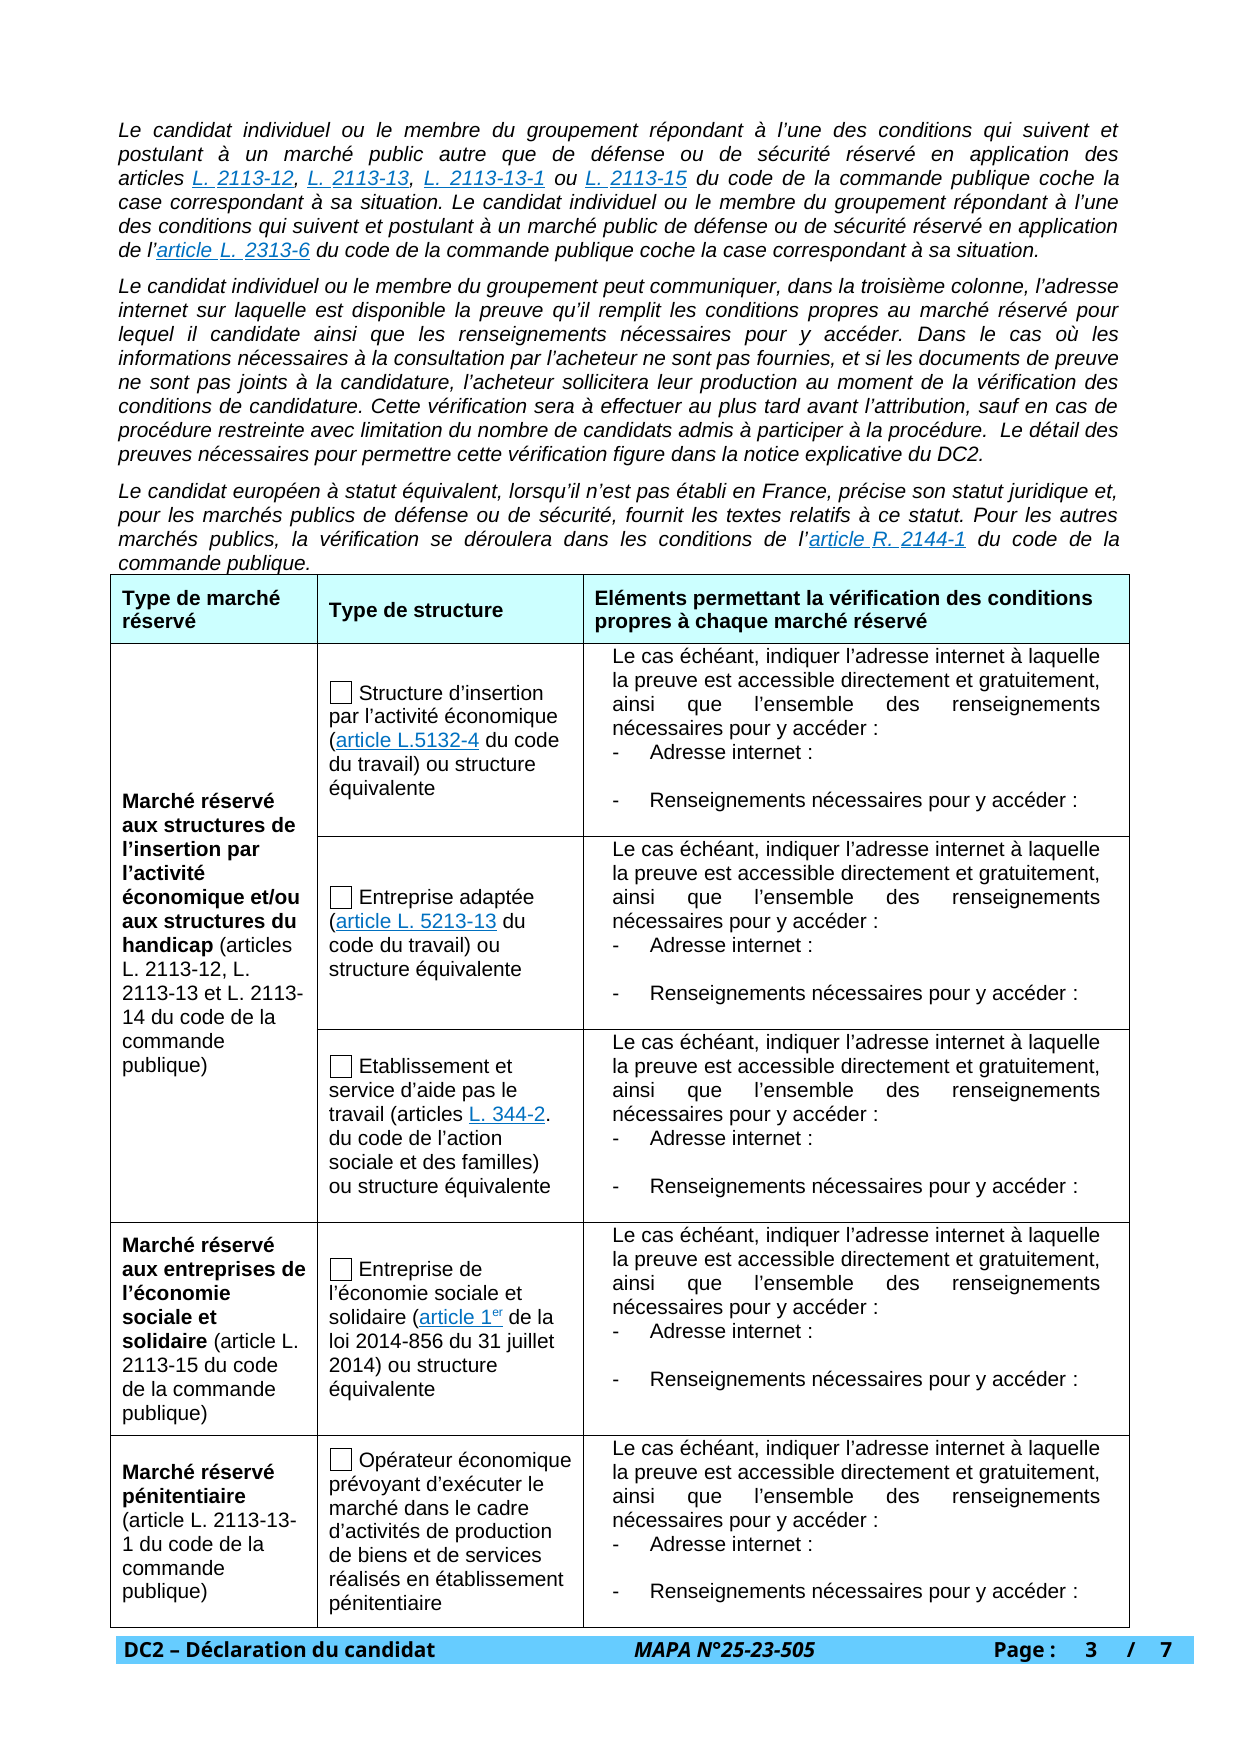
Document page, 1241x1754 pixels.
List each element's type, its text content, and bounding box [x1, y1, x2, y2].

table_cell Le cas échéant, indiquer l’adresse internet à laquelle la preuve est accessible directement et gratuitement, ainsi que l’ensemble des renseignements nécessaires pour y accéder : Adresse internet : Renseignements nécessaires pour y accéder : [584, 1030, 1129, 1222]
table_cell Structure d’insertion par l’activité économique (article L.5132-4 du code du travail) ou structure équivalente [318, 644, 583, 836]
table_cell Marché réservé aux entreprises de l’économie sociale et solidaire (article L. 2113-15 du code de la commande publique) [111, 1223, 317, 1434]
table_cell Entreprise de l’économie sociale et solidaire (article 1er de la loi 2014-856 du 31 juillet 2014) ou structure équivalente [318, 1223, 583, 1434]
table_cell Le cas échéant, indiquer l’adresse internet à laquelle la preuve est accessible directement et gratuitement, ainsi que l’ensemble des renseignements nécessaires pour y accéder : Adresse internet : Renseignements nécessaires pour y accéder : [584, 644, 1129, 836]
table_cell Etablissement et service d’aide pas le travail (articles L. 344-2. du code de l’action sociale et des familles) ou structure équivalente [318, 1030, 583, 1222]
table_cell Le cas échéant, indiquer l’adresse internet à laquelle la preuve est accessible directement et gratuitement, ainsi que l’ensemble des renseignements nécessaires pour y accéder : Adresse internet : Renseignements nécessaires pour y accéder : [584, 1223, 1129, 1434]
text Le candidat individuel ou le membre du groupement peut communiquer, dans la troisième colonne, l’adresse internet sur laquelle est disponible la preuve qu’il remplit les conditions propres au marché réservé pour lequel il candidate ainsi que les renseignements nécessaires pour y accéder. Dans le cas où les informations nécessaires à la consultation par l’acheteur ne sont pas fournies, et si les documents de preuve ne sont pas joints à la candidature, l’acheteur sollicitera leur production au moment de la vérification des conditions de candidature. Cette vérification sera à effectuer au plus tard avant l’attribution, sauf en cas de procédure restreinte avec limitation du nombre de candidats admis à participer à la procédure. Le détail des preuves nécessaires pour permettre cette vérification figure dans la notice explicative du DC2. [118, 274, 1122, 466]
text Le candidat individuel ou le membre du groupement répondant à l’une des conditions qui suivent et postulant à un marché public autre que de défense ou de sécurité réservé en application des articles L. 2113-12, L. 2113-13, L. 2113-13-1 ou L. 2113-15 du code de la commande publique coche la case correspondant à sa situation. Le candidat individuel ou le membre du groupement répondant à l’une des conditions qui suivent et postulant à un marché public de défense ou de sécurité réservé en application de l’article L. 2313-6 du code de la commande publique coche la case correspondant à sa situation. [118, 118, 1122, 262]
table_header Eléments permettant la vérification des conditions propres à chaque marché réservé [584, 575, 1129, 643]
table_cell Marché réservé pénitentiaire (article L. 2113-13-1 du code de la commande publique) [111, 1436, 317, 1627]
table_header Type de marché réservé [111, 575, 317, 643]
table_cell Le cas échéant, indiquer l’adresse internet à laquelle la preuve est accessible directement et gratuitement, ainsi que l’ensemble des renseignements nécessaires pour y accéder : Adresse internet : Renseignements nécessaires pour y accéder : [584, 837, 1129, 1029]
table_cell Marché réservé aux structures de l’insertion par l’activité économique et/ou aux structures du handicap (articles L. 2113-12, L. 2113-13 et L. 2113-14 du code de la commande publique) [111, 644, 317, 1222]
table_cell Entreprise adaptée (article L. 5213-13 du code du travail) ou structure équivalente [318, 837, 583, 1029]
text Le candidat européen à statut équivalent, lorsqu’il n’est pas établi en France, précise son statut juridique et, pour les marchés publics de défense ou de sécurité, fournit les textes relatifs à ce statut. Pour les autres marchés publics, la vérification se déroulera dans les conditions de l’article R. 2144-1 du code de la commande publique. [118, 478, 1122, 574]
table_cell Opérateur économique prévoyant d’exécuter le marché dans le cadre d’activités de production de biens et de services réalisés en établissement pénitentiaire [318, 1436, 583, 1627]
table_header Type de structure [318, 575, 583, 643]
table_cell Le cas échéant, indiquer l’adresse internet à laquelle la preuve est accessible directement et gratuitement, ainsi que l’ensemble des renseignements nécessaires pour y accéder : Adresse internet : Renseignements nécessaires pour y accéder : [584, 1436, 1129, 1627]
